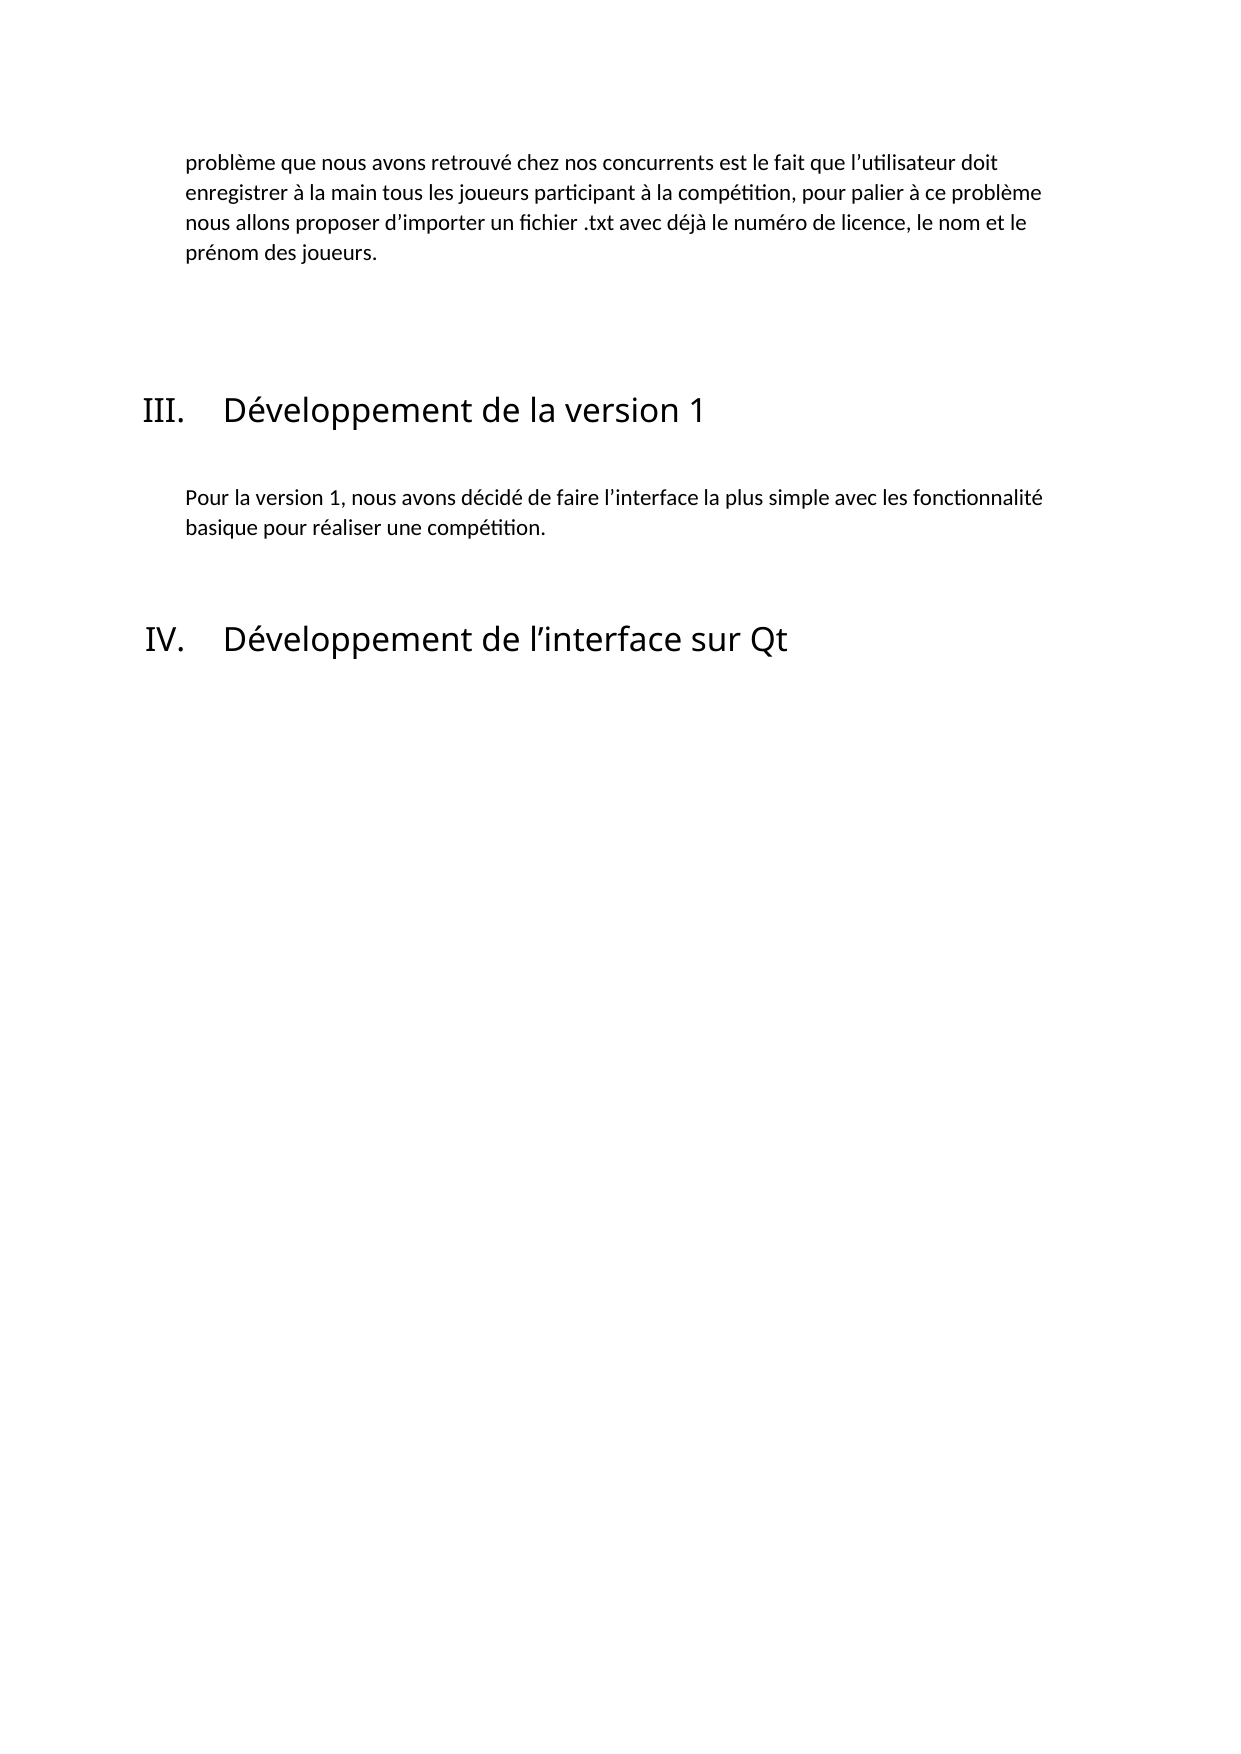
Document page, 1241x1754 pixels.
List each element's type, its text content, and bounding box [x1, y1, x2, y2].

subtitle Développement de la version 1 [185, 387, 1093, 433]
subtitle Développement de l’interface sur Qt [185, 615, 1093, 661]
text Pour la version 1, nous avons décidé de faire l’interface la plus simple avec les fonctionnalité basique pour réaliser une compétition. [185, 483, 1093, 541]
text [185, 148, 1093, 266]
